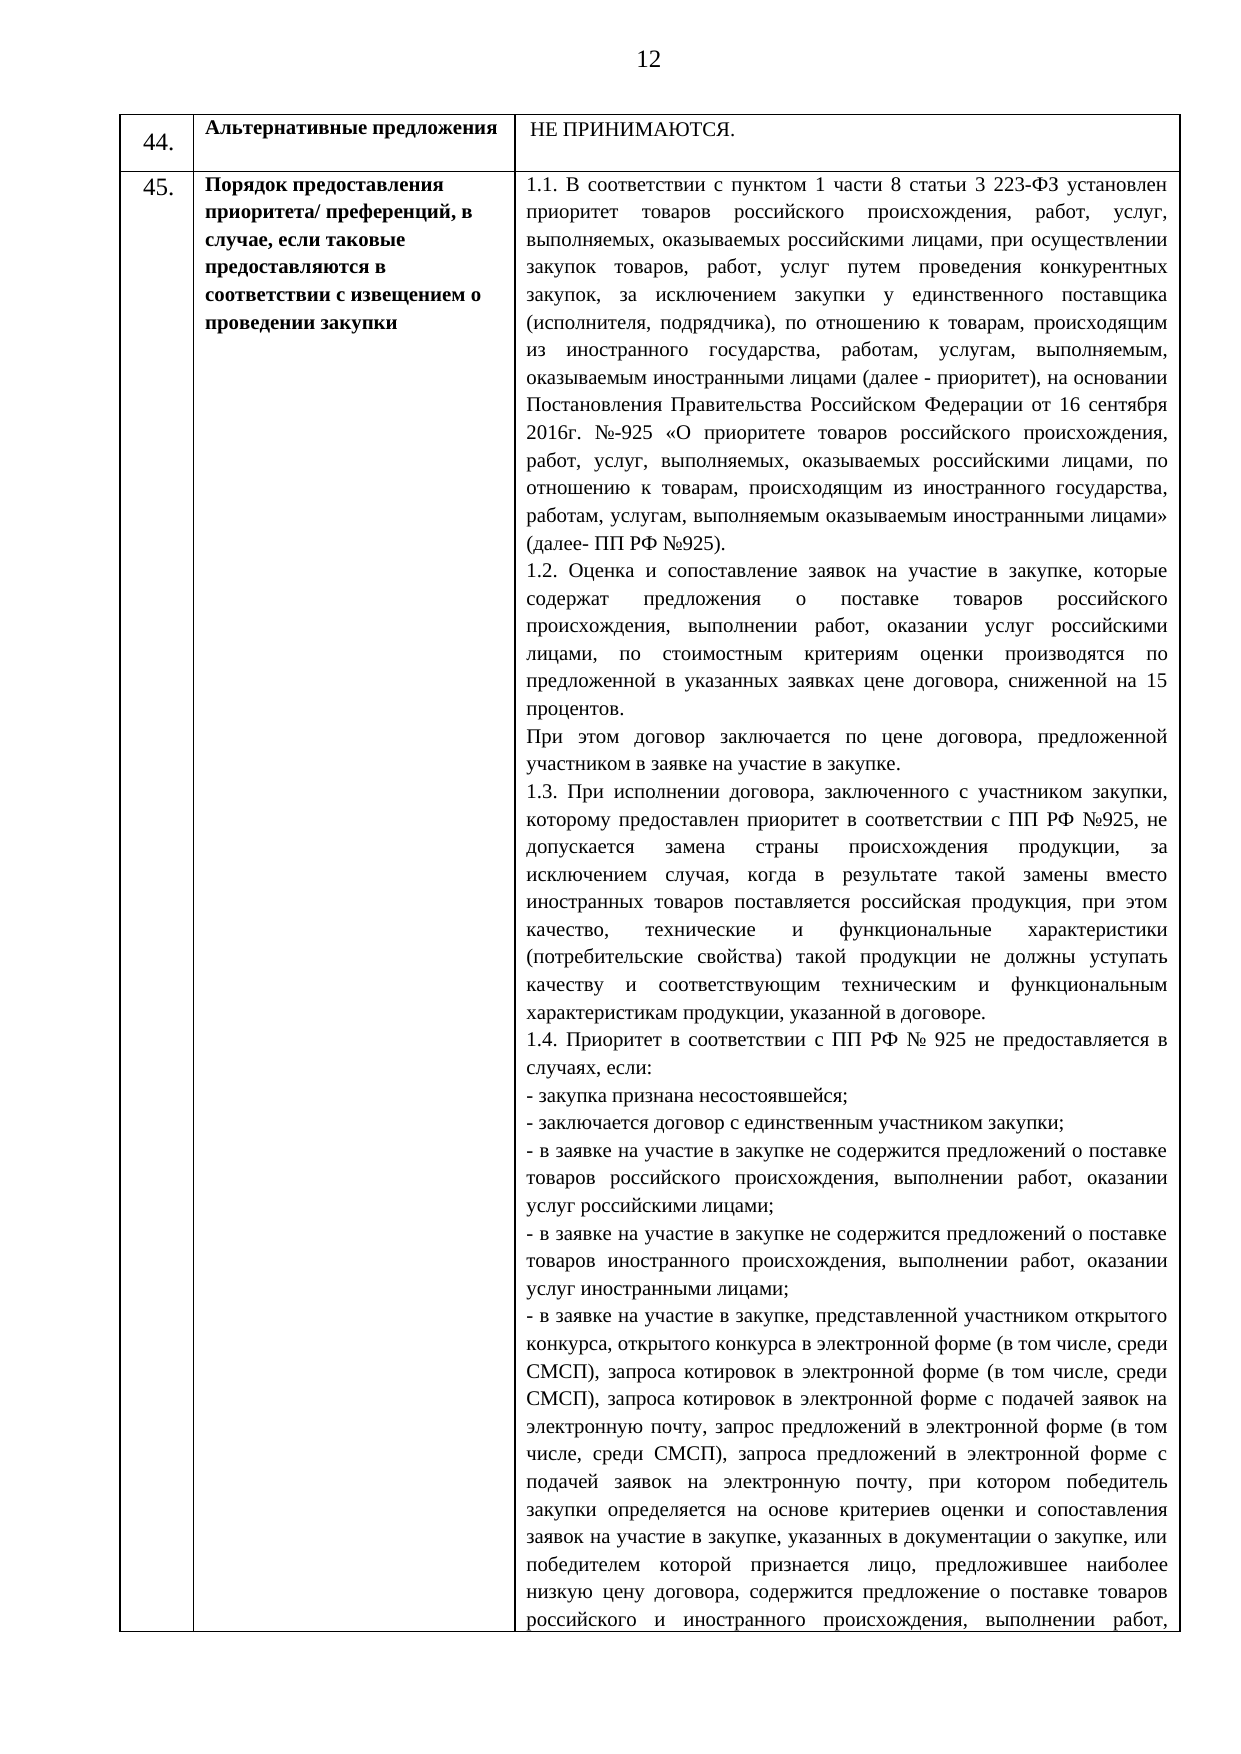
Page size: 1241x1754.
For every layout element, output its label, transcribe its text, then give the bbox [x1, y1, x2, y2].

table_cell НЕ ПРИНИМАЮТСЯ. [516, 115, 1179, 171]
table_cell [121, 115, 193, 171]
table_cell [194, 172, 514, 1631]
table_cell Альтернативные предложения [194, 115, 514, 171]
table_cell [516, 172, 1179, 1631]
table_cell [121, 172, 193, 1631]
